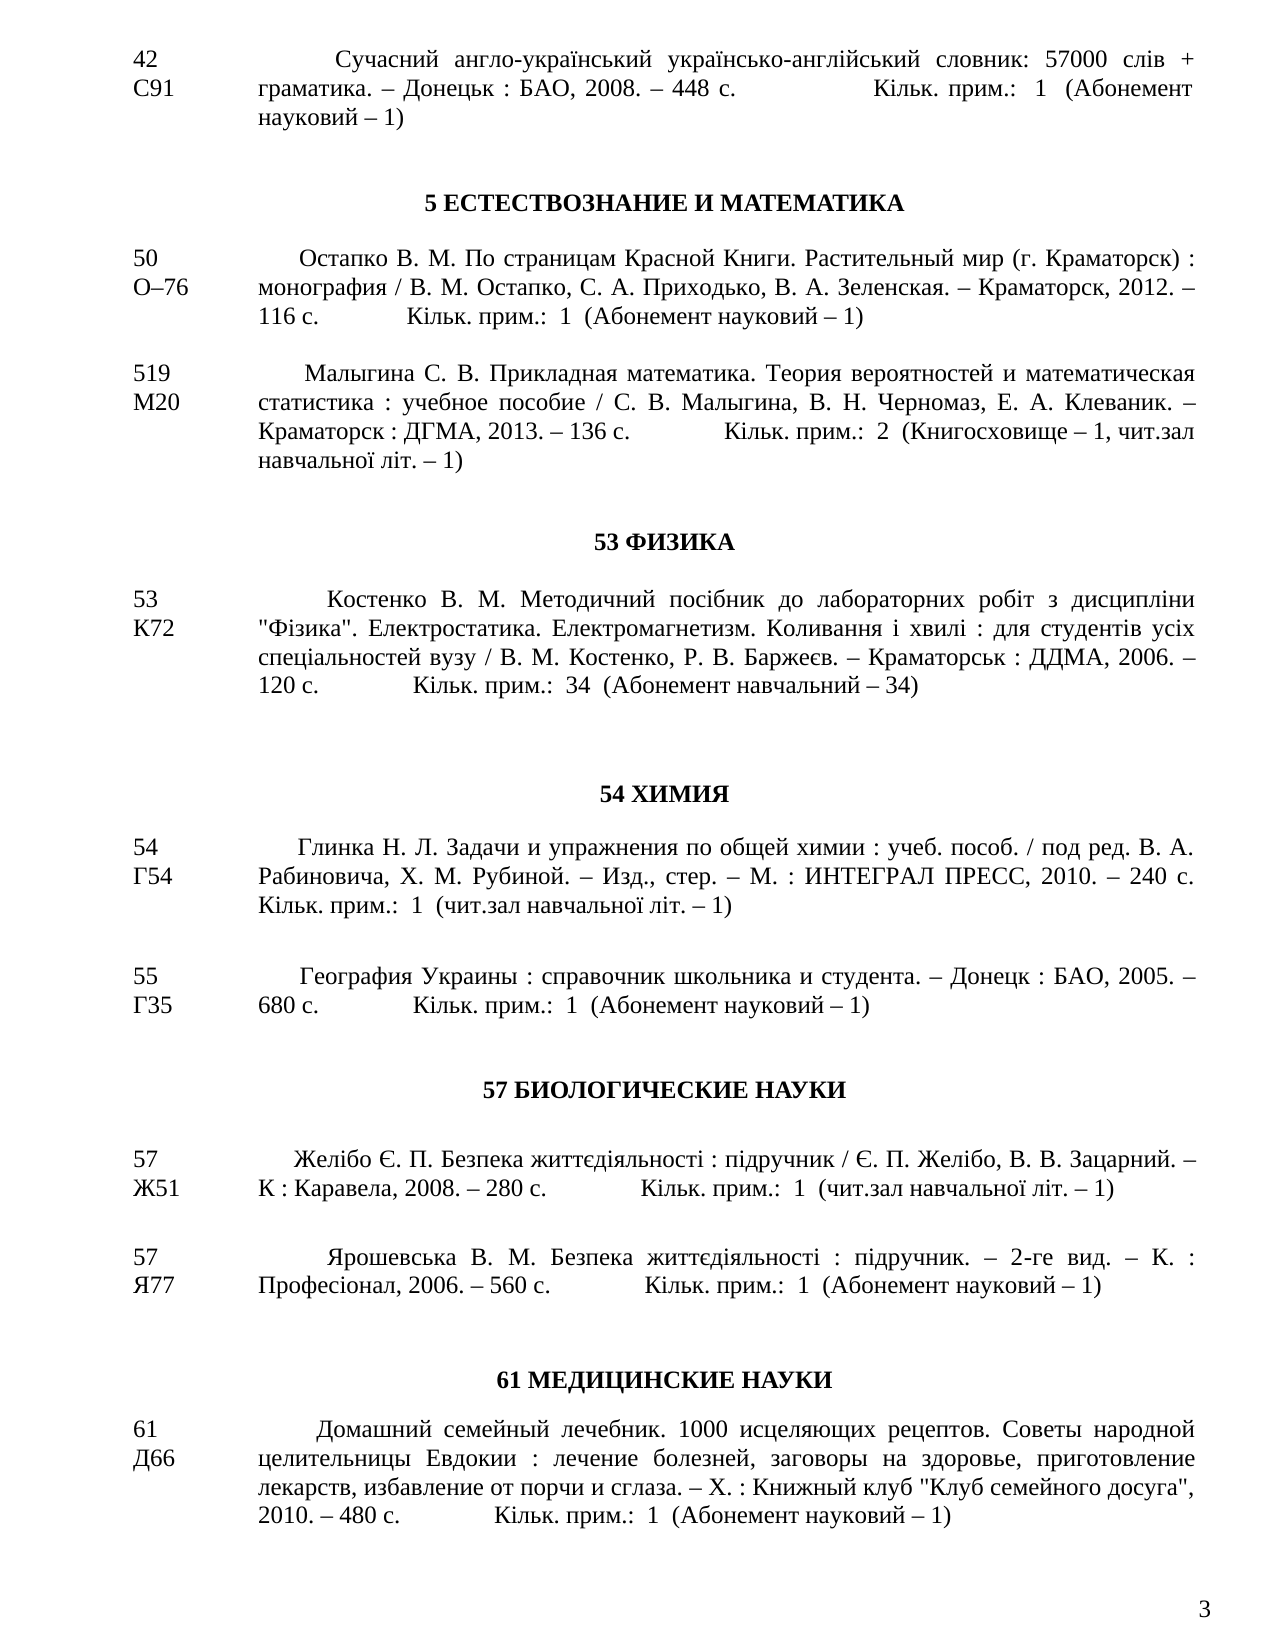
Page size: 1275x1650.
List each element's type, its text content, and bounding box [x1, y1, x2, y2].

table_cell Домашний семейный лечебник. 1000 исцеляющих рецептов. Советы народной целительницы Евдокии : лечение болезней, заговоры на здоровье, приготовление лекарств, избавление от порчи и сглаза. – Х. : Книжный клуб "Клуб семейного досуга", 2010. – 480 с. Кільк. прим.: 1 (Абонемент науковий – 1) [258, 1414, 1196, 1558]
table_cell 54 ХИМИЯ [133, 755, 1196, 832]
table_cell 5 ЕСТЕСТВОЗНАНИЕ И МАТЕМАТИКА [133, 164, 1196, 243]
table_cell 519 М20 [133, 359, 258, 502]
table_cell 57 Я77 [133, 1242, 258, 1341]
table_cell 57 БИОЛОГИЧЕСКИЕ НАУКИ [133, 1050, 1196, 1144]
table_cell 57 Ж51 [133, 1144, 258, 1242]
table_cell 53 К72 [133, 584, 258, 754]
table_cell Малыгина С. В. Прикладная математика. Теория вероятностей и математическая статистика : учебное пособие / С. В. Малыгина, В. Н. Черномаз, Е. А. Клеваник. – Краматорск : ДГМА, 2013. – 136 с. Кільк. прим.: 2 (Книгосховище – 1, чит.зал навчальної літ. – 1) [258, 359, 1196, 502]
table_cell География Украины : справочник школьника и студента. – Донецк : БАО, 2005. – 680 с. Кільк. прим.: 1 (Абонемент науковий – 1) [258, 961, 1196, 1050]
table_cell Костенко В. М. Методичний посібник до лабораторних робіт з дисципліни "Фізика". Електростатика. Електромагнетизм. Коливання і хвилі : для студентів усіх спеціальностей вузу / В. М. Костенко, Р. В. Баржеєв. – Краматорськ : ДДМА, 2006. – 120 с. Кільк. прим.: 34 (Абонемент навчальний – 34) [258, 584, 1196, 754]
table_cell 42 С91 [133, 44, 258, 163]
table_cell 61 МЕДИЦИНСКИЕ НАУКИ [133, 1341, 1196, 1414]
table_cell 53 ФИЗИКА [133, 503, 1196, 584]
table_cell Сучасний англо-український українсько-англійський словник: 57000 слів + граматика. – Донецьк : БАО, 2008. – 448 с. Кільк. прим.: 1 (Абонемент науковий – 1) [258, 44, 1196, 163]
table_cell 54 Г54 [133, 832, 258, 961]
table_cell 50 О–76 [133, 244, 258, 358]
table_cell Желібо Є. П. Безпека життєдіяльності : підручник / Є. П. Желібо, В. В. Зацарний. – К : Каравела, 2008. – 280 с. Кільк. прим.: 1 (чит.зал навчальної літ. – 1) [258, 1144, 1196, 1242]
table_cell 55 Г35 [133, 961, 258, 1050]
table_cell Глинка Н. Л. Задачи и упражнения по общей химии : учеб. пособ. / под ред. В. А. Рабиновича, Х. М. Рубиной. – Изд., стер. – М. : ИНТЕГРАЛ ПРЕСС, 2010. – 240 с. Кільк. прим.: 1 (чит.зал навчальної літ. – 1) [258, 832, 1196, 961]
table_cell Остапко В. М. По страницам Красной Книги. Растительный мир (г. Краматорск) : монография / В. М. Остапко, С. А. Приходько, В. А. Зеленская. – Краматорск, 2012. – 116 с. Кільк. прим.: 1 (Абонемент науковий – 1) [258, 244, 1196, 358]
table_cell Ярошевська В. М. Безпека життєдіяльності : підручник. – 2-ге вид. – К. : Професіонал, 2006. – 560 с. Кільк. прим.: 1 (Абонемент науковий – 1) [258, 1242, 1196, 1341]
table_cell 61 Д66 [133, 1414, 258, 1558]
